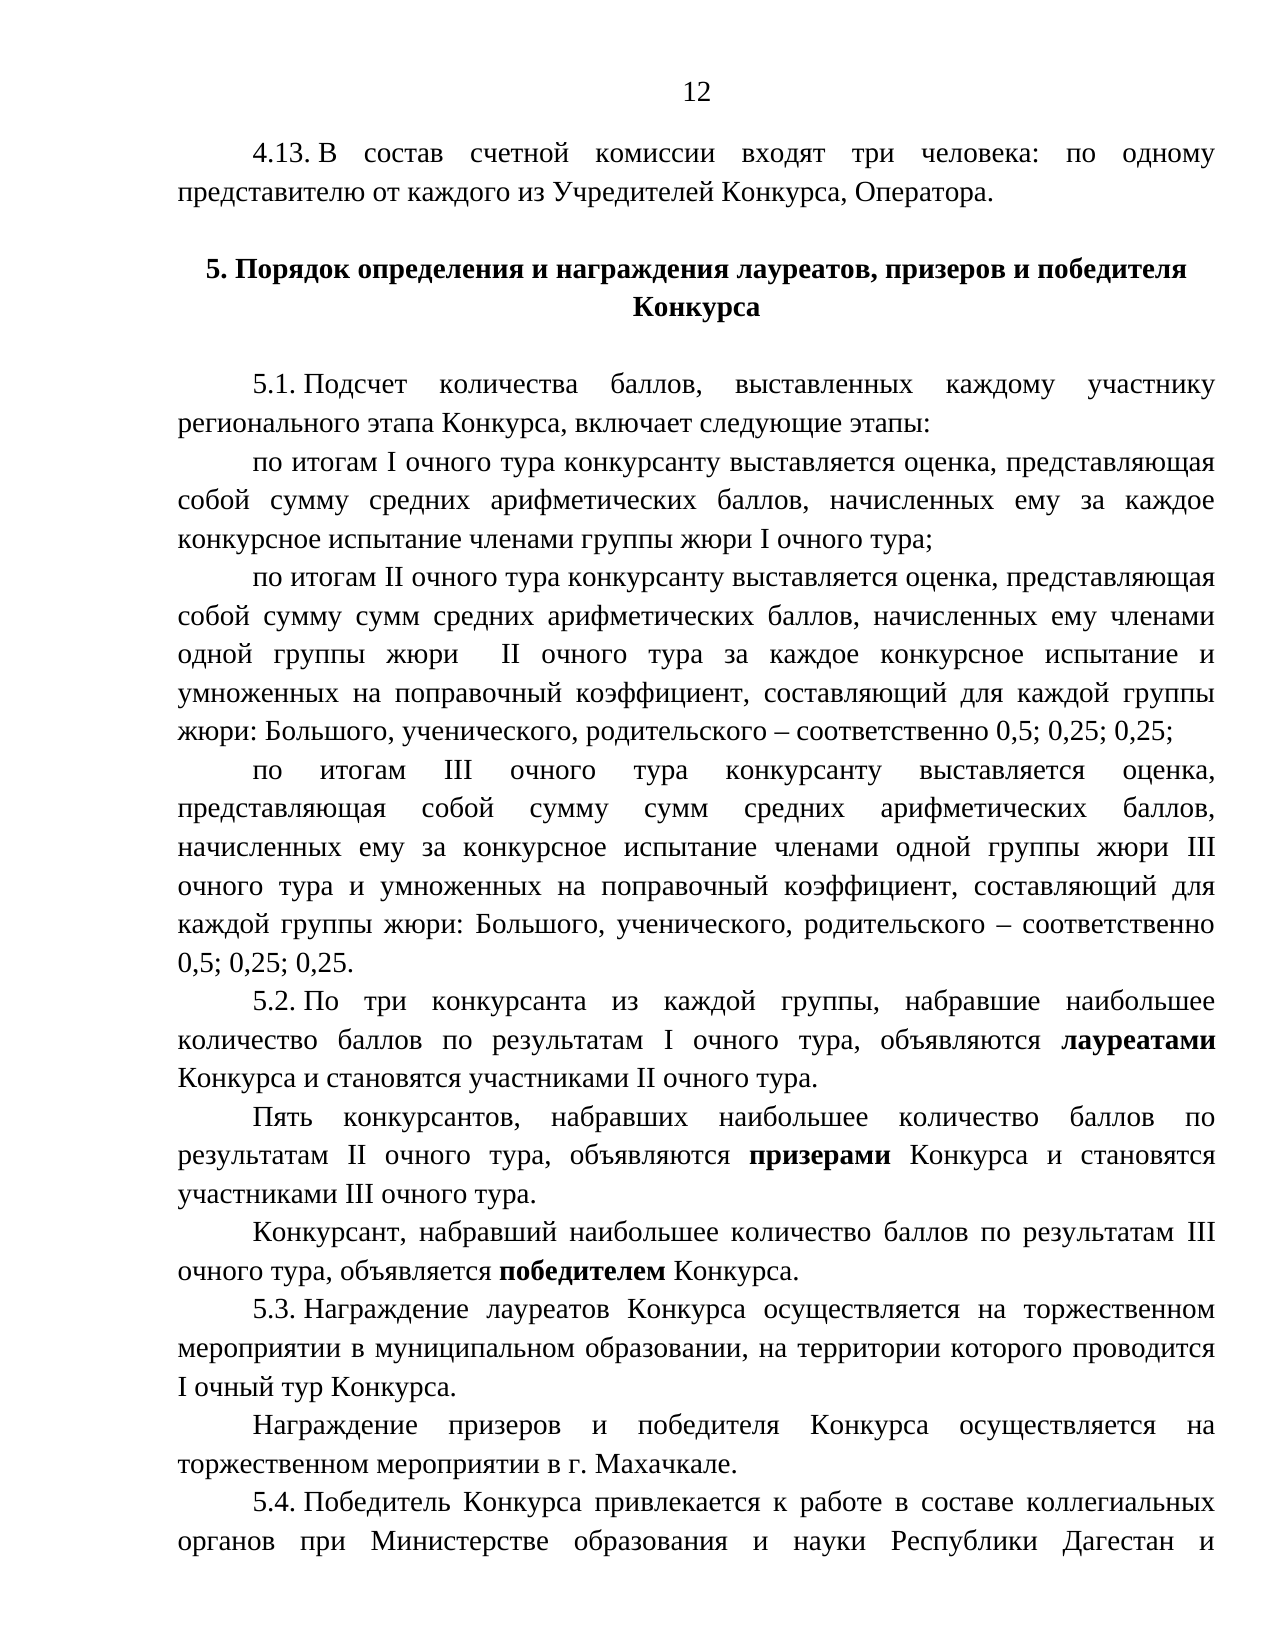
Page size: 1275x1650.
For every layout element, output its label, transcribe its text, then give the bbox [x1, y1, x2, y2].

list Награждение лауреатов Конкурса осуществляется на торжественном мероприятии в муниципальном образовании, на территории которого проводится I очный тур Конкурса. [177, 1292, 1216, 1402]
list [177, 1484, 1216, 1556]
text по итогам I очного тура конкурсанту выставляется оценка, представляющая собой сумму средних арифметических баллов, начисленных ему за каждое конкурсное испытание членами группы жюри I очного тура; [177, 444, 1216, 554]
list По три конкурсанта из каждой группы, набравшие наибольшее количество баллов по результатам I очного тура, объявляются лауреатами Конкурса и становятся участниками II очного тура. [177, 983, 1216, 1094]
text по итогам II очного тура конкурсанту выставляется оценка, представляющая собой сумму сумм средних арифметических баллов, начисленных ему членами одной группы жюри II очного тура за каждое конкурсное испытание и умноженных на поправочный коэффициент, составляющий для каждой группы жюри: Большого, ученического, родительского – соответственно 0,5; 0,25; 0,25; [177, 559, 1216, 747]
text Пять конкурсантов, набравших наибольшее количество баллов по результатам II очного тура, объявляются призерами Конкурса и становятся участниками III очного тура. [177, 1099, 1216, 1209]
text Награждение призеров и победителя Конкурса осуществляется на торжественном мероприятии в г. Махачкале. [177, 1407, 1216, 1479]
text Конкурсант, набравший наибольшее количество баллов по результатам III очного тура, объявляется победителем Конкурса. [177, 1214, 1216, 1287]
list Подсчет количества баллов, выставленных каждому участнику регионального этапа Конкурса, включает следующие этапы: [177, 367, 1216, 439]
text по итогам III очного тура конкурсанту выставляется оценка, представляющая собой сумму сумм средних арифметических баллов, начисленных ему за конкурсное испытание членами одной группы жюри III очного тура и умноженных на поправочный коэффициент, составляющий для каждой группы жюри: Большого, ученического, родительского – соответственно 0,5; 0,25; 0,25. [177, 752, 1216, 978]
subtitle Порядок определения и награждения лауреатов, призеров и победителя Конкурса [177, 251, 1216, 323]
list В состав счетной комиссии входят три человека: по одному представителю от каждого из Учредителей Конкурса, Оператора. [177, 135, 1216, 207]
